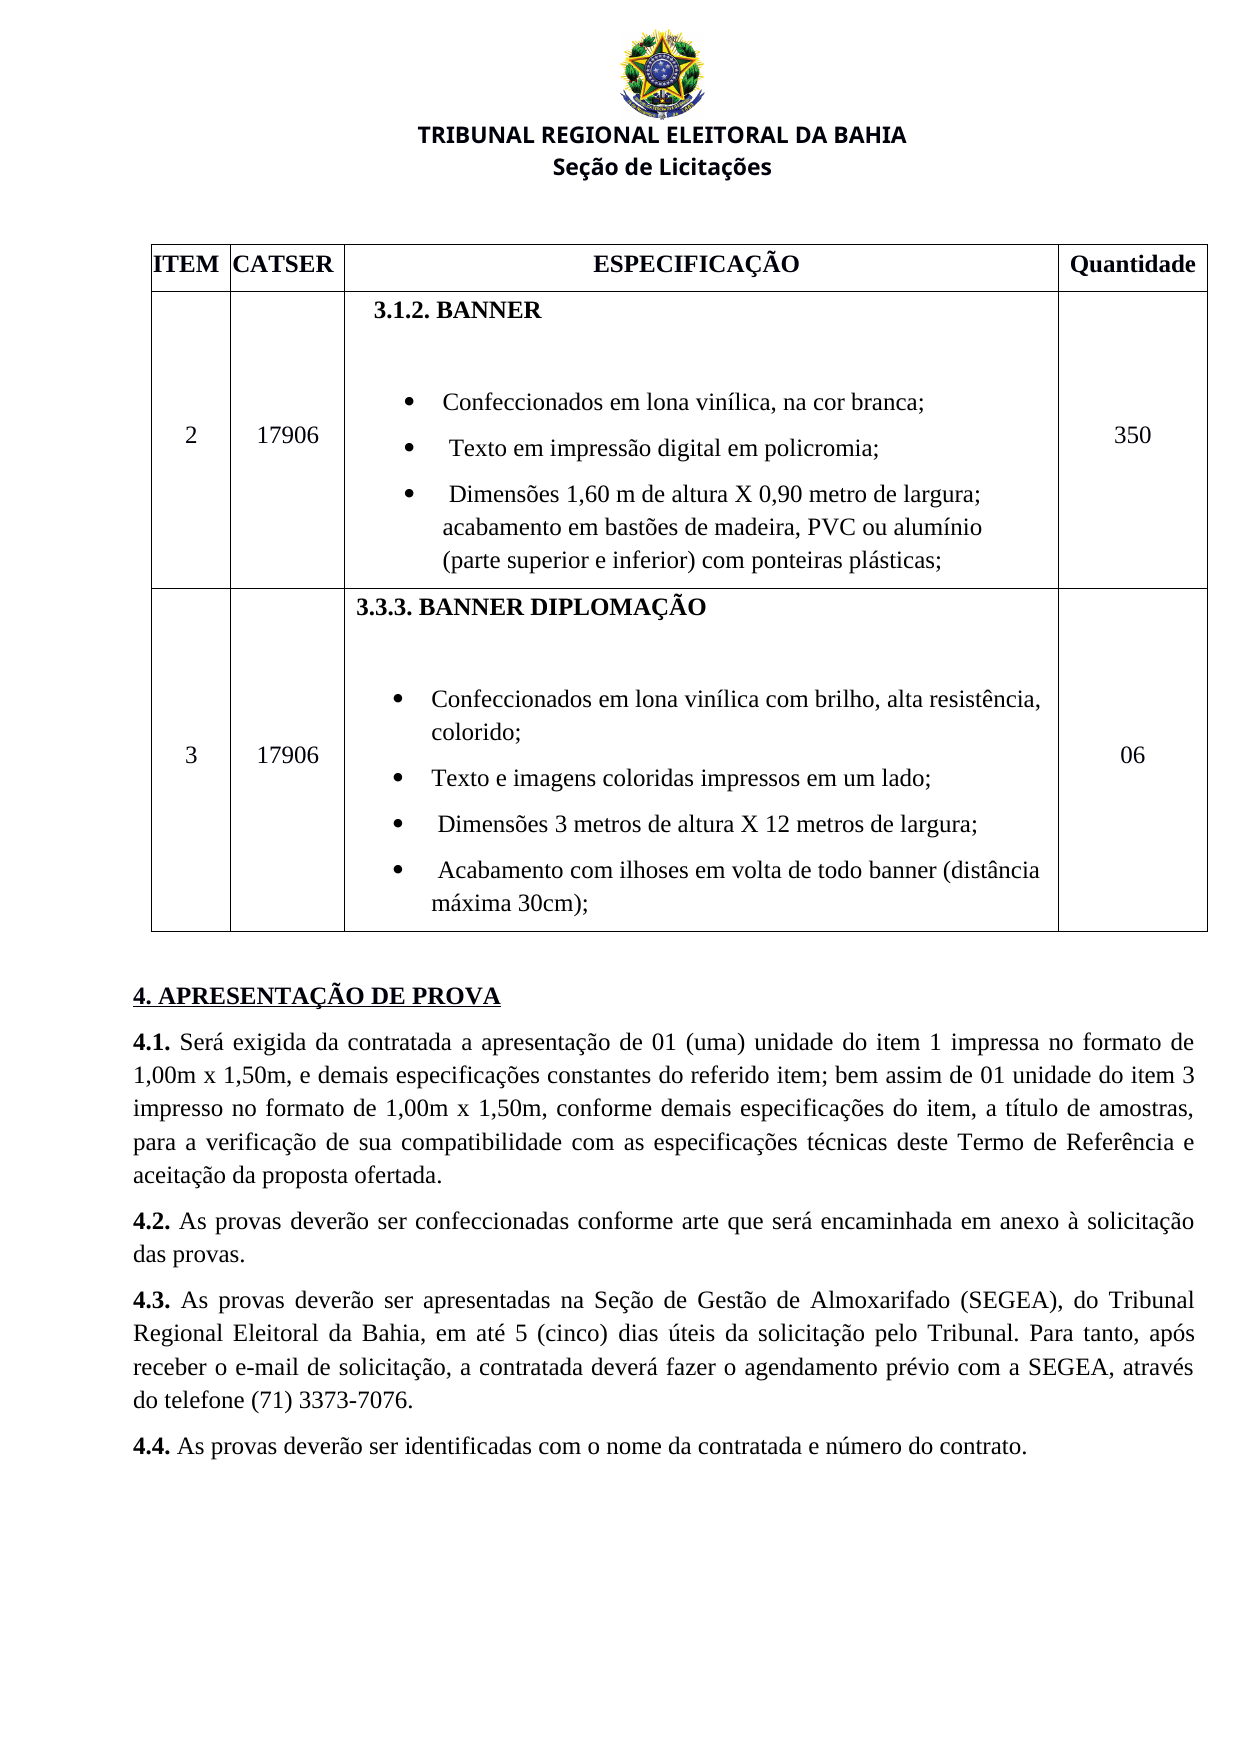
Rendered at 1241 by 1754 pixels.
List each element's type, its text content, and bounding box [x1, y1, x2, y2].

table_cell 3.3.3. BANNER DIPLOMAÇÃO Confeccionados em lona vinílica com brilho, alta resistência, colorido; Texto e imagens coloridas impressos em um lado; Dimensões 3 metros de altura X 12 metros de largura; Acabamento com ilhoses em volta de todo banner (distância máxima 30cm); [345, 589, 1058, 931]
table_header Quantidade [1059, 245, 1207, 291]
table_cell 2 [152, 292, 230, 588]
text 4.4. As provas deverão ser identificadas com o nome da contratada e número do contrato. [133, 1428, 1196, 1461]
table_cell 06 [1059, 589, 1207, 931]
table_header ITEM [152, 245, 230, 291]
text 4.1. Será exigida da contratada a apresentação de 01 (uma) unidade do item 1 impressa no formato de 1,00m x 1,50m, e demais especificações constantes do referido item; bem assim de 01 unidade do item 3 impresso no formato de 1,00m x 1,50m, conforme demais especificações do item, a título de amostras, para a verificação de sua compatibilidade com as especificações técnicas deste Termo de Referência e aceitação da proposta ofertada. [133, 1023, 1196, 1190]
table_header ESPECIFICAÇÃO [345, 245, 1058, 291]
table_cell 17906 [231, 292, 344, 588]
text 4.3. As provas deverão ser apresentadas na Seção de Gestão de Almoxarifado (SEGEA), do Tribunal Regional Eleitoral da Bahia, em até 5 (cinco) dias úteis da solicitação pelo Tribunal. Para tanto, após receber o e-mail de solicitação, a contratada deverá fazer o agendamento prévio com a SEGEA, através do telefone (71) 3373-7076. [133, 1282, 1196, 1415]
text 4.2. As provas deverão ser confeccionadas conforme arte que será encaminhada em anexo à solicitação das provas. [133, 1203, 1196, 1269]
table_cell 17906 [231, 589, 344, 931]
table_cell 3 [152, 589, 230, 931]
text 4. APRESENTAÇÃO DE PROVA [133, 978, 1166, 1011]
table_cell 350 [1059, 292, 1207, 588]
table_cell [345, 292, 1058, 588]
table_header CATSER [231, 245, 344, 291]
